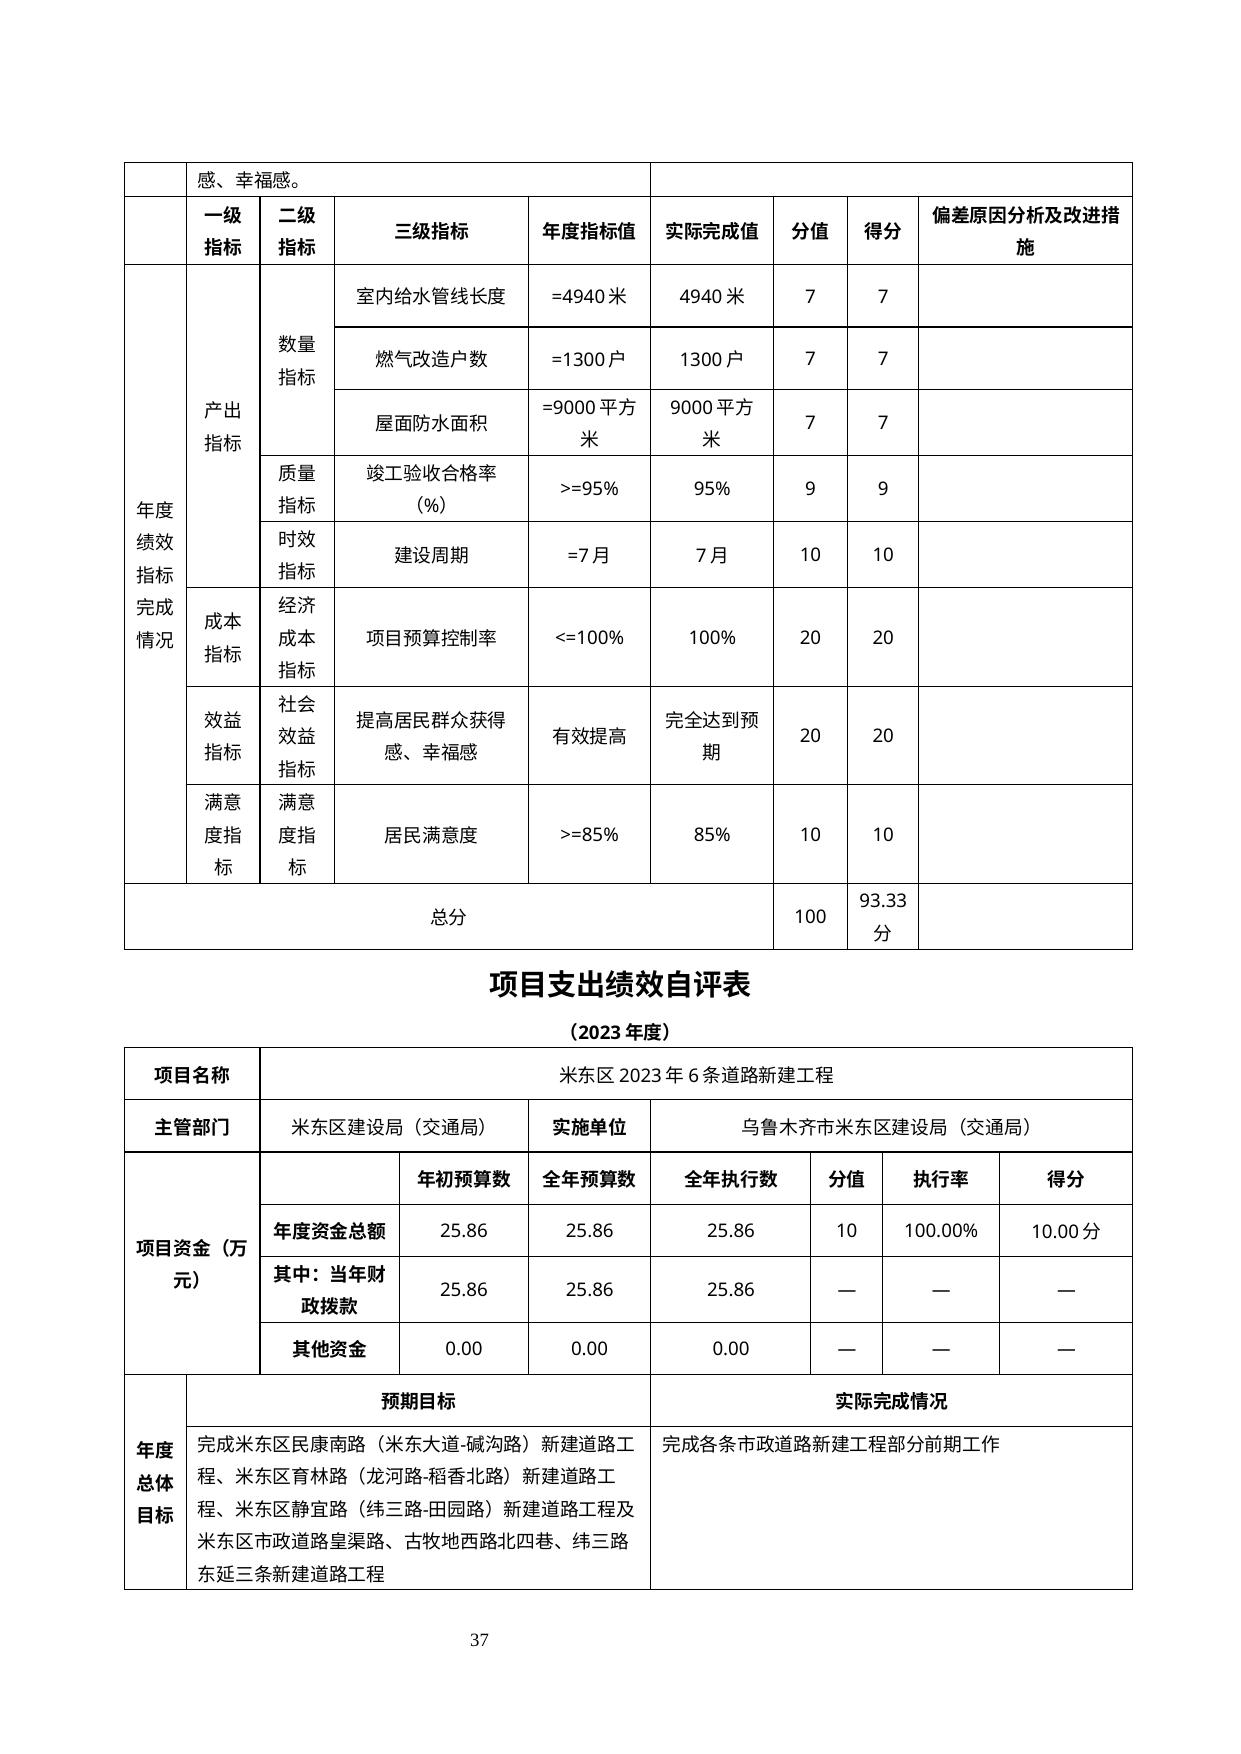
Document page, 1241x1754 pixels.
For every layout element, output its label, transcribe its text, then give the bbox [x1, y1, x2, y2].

table_cell 100.00% [883, 1205, 999, 1256]
table_cell 0.00 [651, 1323, 810, 1374]
table_cell 产出指标 [187, 265, 259, 587]
table_cell 25.86 [529, 1205, 650, 1256]
table_cell 居民满意度 [335, 785, 528, 883]
table_cell 主管部门 [125, 1100, 259, 1151]
table_cell [919, 328, 1132, 389]
table_cell — [1000, 1257, 1132, 1322]
table_cell 7月 [651, 522, 773, 587]
table_cell 经济成本指标 [261, 588, 334, 686]
table_cell 时效指标 [261, 522, 334, 587]
table_cell 20 [774, 588, 847, 686]
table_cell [651, 163, 1132, 196]
table_cell =4940米 [529, 265, 650, 326]
table_cell <=100% [529, 588, 650, 686]
table_cell — [1000, 1323, 1132, 1374]
table_cell 年度资金总额 [261, 1205, 399, 1256]
table_cell [919, 588, 1132, 686]
table_cell [919, 785, 1132, 883]
table_cell 10 [811, 1205, 882, 1256]
table_cell 年度指标值 [529, 197, 650, 264]
table_cell 实际完成情况 [651, 1375, 1132, 1426]
table_cell 实际完成值 [651, 197, 773, 264]
table_cell 得分 [1000, 1153, 1132, 1203]
table_cell 9000平方米 [651, 390, 773, 455]
table_cell 10 [774, 785, 847, 883]
table_cell 7 [848, 328, 918, 389]
table_cell [919, 884, 1132, 949]
table_cell — [811, 1323, 882, 1374]
table_cell 7 [848, 390, 918, 455]
table_cell 85% [651, 785, 773, 883]
table_header 项目名称 [125, 1048, 259, 1099]
table_cell 满意度指标 [187, 785, 259, 883]
table_cell 年度总体目标 [125, 1375, 186, 1589]
table_cell 10.00分 [1000, 1205, 1132, 1256]
table_cell 25.86 [400, 1205, 528, 1256]
table_cell 9 [774, 456, 847, 521]
table_cell 7 [774, 328, 847, 389]
table_cell 100% [651, 588, 773, 686]
table_cell 建设周期 [335, 522, 528, 587]
table_cell 总分 [125, 884, 773, 949]
table_cell 效益指标 [187, 687, 259, 784]
table_cell 4940米 [651, 265, 773, 326]
table_cell =9000平方米 [529, 390, 650, 455]
table_cell 竣工验收合格率（%） [335, 456, 528, 521]
table_cell 25.86 [651, 1205, 810, 1256]
table_cell 乌鲁木齐市米东区建设局（交通局） [651, 1100, 1132, 1151]
table_cell [919, 265, 1132, 326]
table_cell 屋面防水面积 [335, 390, 528, 455]
table_cell [919, 687, 1132, 784]
table_cell 全年预算数 [529, 1153, 650, 1203]
table_cell 米东区建设局（交通局） [261, 1100, 528, 1151]
table_cell 95% [651, 456, 773, 521]
table_cell 有效提高 [529, 687, 650, 784]
table_cell 25.86 [651, 1257, 810, 1322]
text （2023年度） [187, 1015, 1053, 1047]
table_cell 室内给水管线长度 [335, 265, 528, 326]
table_cell 20 [774, 687, 847, 784]
table_cell 项目资金（万元） [125, 1153, 259, 1374]
table_cell 完成各条市政道路新建工程部分前期工作 [651, 1427, 1132, 1589]
table_cell 其中：当年财政拨款 [261, 1257, 399, 1322]
table_cell 项目预算控制率 [335, 588, 528, 686]
table_cell 10 [848, 785, 918, 883]
table_cell [261, 1153, 399, 1203]
table_cell 全年执行数 [651, 1153, 810, 1203]
table_cell 实施单位 [529, 1100, 650, 1151]
table_cell =7月 [529, 522, 650, 587]
table_cell 7 [774, 265, 847, 326]
table_cell 分值 [811, 1153, 882, 1203]
table_cell 分值 [774, 197, 847, 264]
table_cell 社会效益指标 [261, 687, 334, 784]
table_cell — [883, 1257, 999, 1322]
table_cell >=85% [529, 785, 650, 883]
table_cell 10 [774, 522, 847, 587]
table_cell 20 [848, 588, 918, 686]
table_cell 25.86 [529, 1257, 650, 1322]
table_cell 25.86 [400, 1257, 528, 1322]
table_cell [125, 197, 186, 264]
table_cell 其他资金 [261, 1323, 399, 1374]
table_cell 预期目标 [187, 1375, 650, 1426]
table_cell [919, 456, 1132, 521]
table_cell 二级指标 [261, 197, 334, 264]
table_cell 0.00 [529, 1323, 650, 1374]
table_cell 年度绩效指标完成情况 [125, 265, 186, 883]
table_cell — [811, 1257, 882, 1322]
table_cell 燃气改造户数 [335, 328, 528, 389]
table_cell 1300户 [651, 328, 773, 389]
table_cell 年初预算数 [400, 1153, 528, 1203]
table_cell 93.33分 [848, 884, 918, 949]
table_cell =1300户 [529, 328, 650, 389]
table_cell [919, 522, 1132, 587]
table_cell [919, 390, 1132, 455]
table_header 米东区2023年6条道路新建工程 [261, 1048, 1132, 1099]
table_cell 三级指标 [335, 197, 528, 264]
table_cell 执行率 [883, 1153, 999, 1203]
table_cell 质量指标 [261, 456, 334, 521]
table_cell >=95% [529, 456, 650, 521]
table_cell 数量指标 [261, 265, 334, 455]
table_cell 7 [848, 265, 918, 326]
table_cell 10 [848, 522, 918, 587]
table_cell 成本指标 [187, 588, 259, 686]
table_cell — [883, 1323, 999, 1374]
text 项目支出绩效自评表 [187, 950, 1053, 1015]
table_cell 一级指标 [187, 197, 259, 264]
table_cell 得分 [848, 197, 918, 264]
table_cell 7 [774, 390, 847, 455]
table_cell 偏差原因分析及改进措施 [919, 197, 1132, 264]
table_cell 0.00 [400, 1323, 528, 1374]
table_cell 完成米东区民康南路（米东大道-碱沟路）新建道路工程、米东区育林路（龙河路-稻香北路）新建道路工程、米东区静宜路（纬三路-田园路）新建道路工程及米东区市政道路皇渠路、古牧地西路北四巷、纬三路东延三条新建道路工程 [187, 1427, 650, 1589]
table_cell 完全达到预期 [651, 687, 773, 784]
table_cell 9 [848, 456, 918, 521]
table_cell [187, 163, 650, 196]
table_cell 满意度指标 [261, 785, 334, 883]
table_cell 提高居民群众获得感、幸福感 [335, 687, 528, 784]
table_cell 20 [848, 687, 918, 784]
table_cell 100 [774, 884, 847, 949]
